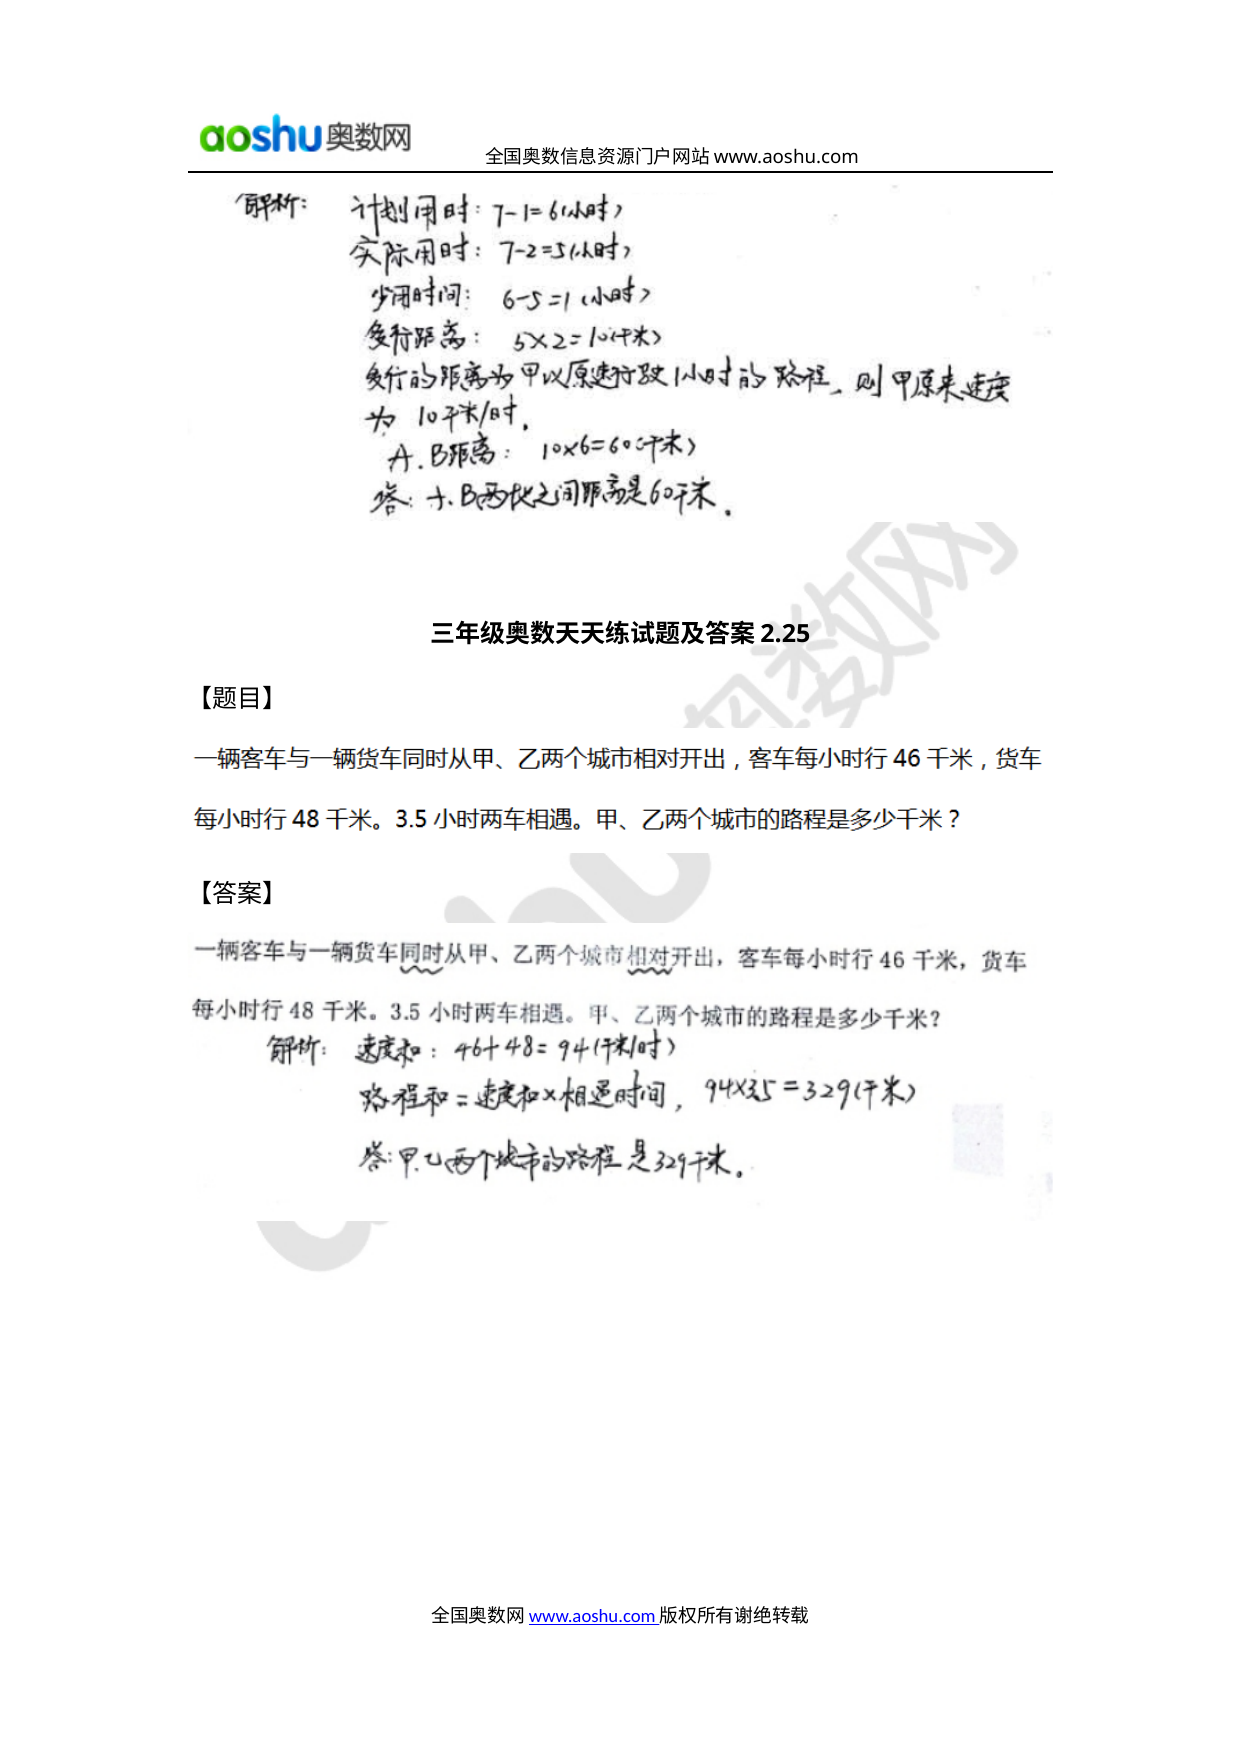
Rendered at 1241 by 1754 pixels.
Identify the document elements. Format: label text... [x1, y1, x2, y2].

text 三年级奥数天天练试题及答案2.25 [187, 599, 1053, 664]
picture [187, 176, 1053, 599]
text 【答案】 [187, 859, 1053, 923]
picture [187, 88, 485, 164]
picture [187, 923, 1053, 1338]
text 【题目】 [187, 664, 1053, 728]
picture [187, 728, 1053, 859]
